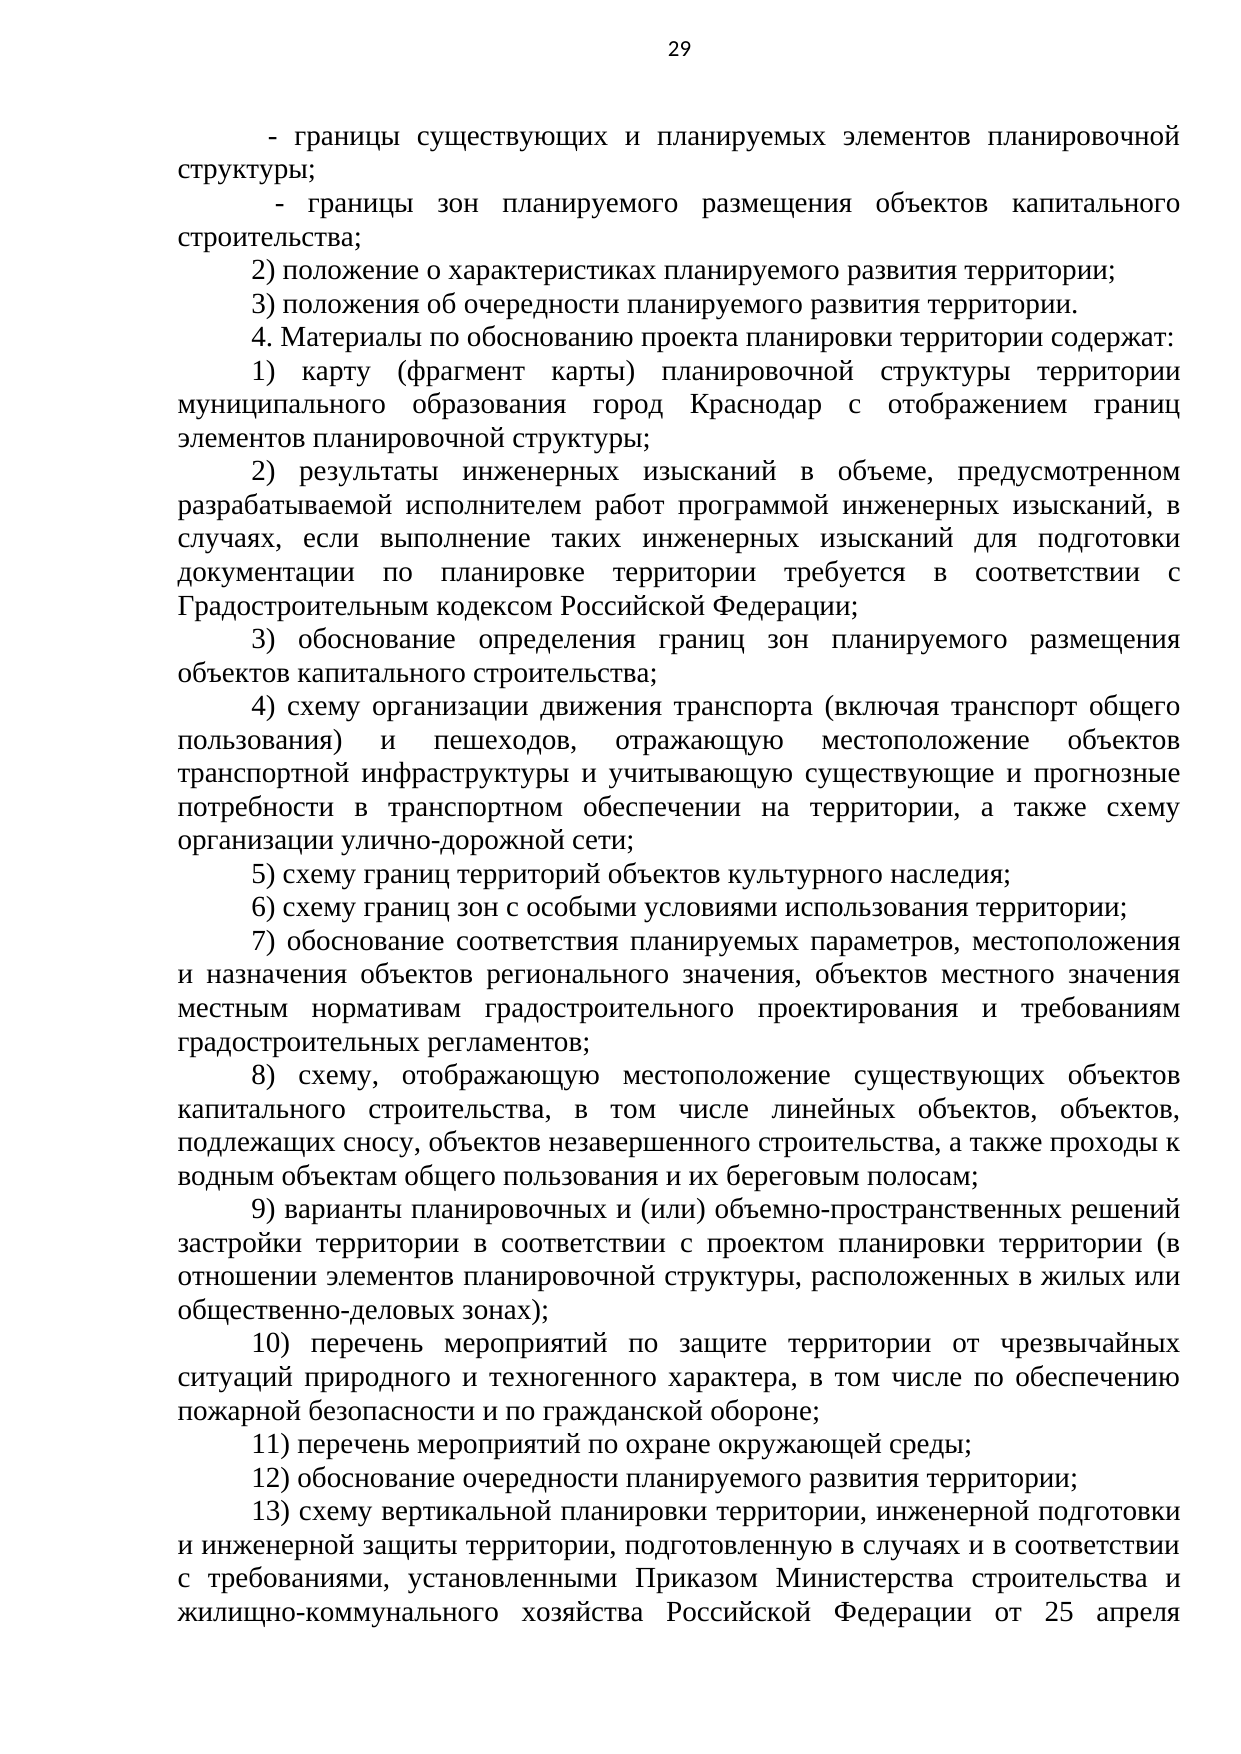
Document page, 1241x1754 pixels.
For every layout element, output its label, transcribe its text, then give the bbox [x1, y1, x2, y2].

text 6) схему границ зон с особыми условиями использования территории; [177, 889, 1181, 923]
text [177, 1493, 1181, 1627]
text 4) схему организации движения транспорта (включая транспорт общего пользования) и пешеходов, отражающую местоположение объектов транспортной инфраструктуры и учитывающую существующие и прогнозные потребности в транспортном обеспечении на территории, а также схему организации улично-дорожной сети; [177, 688, 1181, 856]
text 2) результаты инженерных изысканий в объеме, предусмотренном разрабатываемой исполнителем работ программой инженерных изысканий, в случаях, если выполнение таких инженерных изысканий для подготовки документации по планировке территории требуется в соответствии с Градостроительным кодексом Российской Федерации; [177, 453, 1181, 621]
text 3) обоснование определения границ зон планируемого размещения объектов капитального строительства; [177, 621, 1181, 688]
text - границы зон планируемого размещения объектов капитального строительства; [177, 185, 1181, 252]
text 11) перечень мероприятий по охране окружающей среды; [177, 1426, 1181, 1460]
text 5) схему границ территорий объектов культурного наследия; [177, 856, 1181, 889]
text 2) положение о характеристиках планируемого развития территории; [177, 252, 1181, 286]
text 10) перечень мероприятий по защите территории от чрезвычайных ситуаций природного и техногенного характера, в том числе по обеспечению пожарной безопасности и по гражданской обороне; [177, 1326, 1181, 1426]
text 9) варианты планировочных и (или) объемно-пространственных решений застройки территории в соответствии с проектом планировки территории (в отношении элементов планировочной структуры, расположенных в жилых или общественно-деловых зонах); [177, 1191, 1181, 1326]
text 4. Материалы по обоснованию проекта планировки территории содержат: [177, 319, 1181, 353]
text 8) схему, отображающую местоположение существующих объектов капитального строительства, в том числе линейных объектов, объектов, подлежащих сносу, объектов незавершенного строительства, а также проходы к водным объектам общего пользования и их береговым полосам; [177, 1057, 1181, 1191]
text 3) положения об очередности планируемого развития территории. [177, 286, 1181, 319]
text 7) обоснование соответствия планируемых параметров, местоположения и назначения объектов регионального значения, объектов местного значения местным нормативам градостроительного проектирования и требованиям градостроительных регламентов; [177, 923, 1181, 1057]
text - границы существующих и планируемых элементов планировочной структуры; [177, 118, 1181, 185]
text 12) обоснование очередности планируемого развития территории; [177, 1460, 1181, 1493]
text 1) карту (фрагмент карты) планировочной структуры территории муниципального образования город Краснодар с отображением границ элементов планировочной структуры; [177, 353, 1181, 453]
